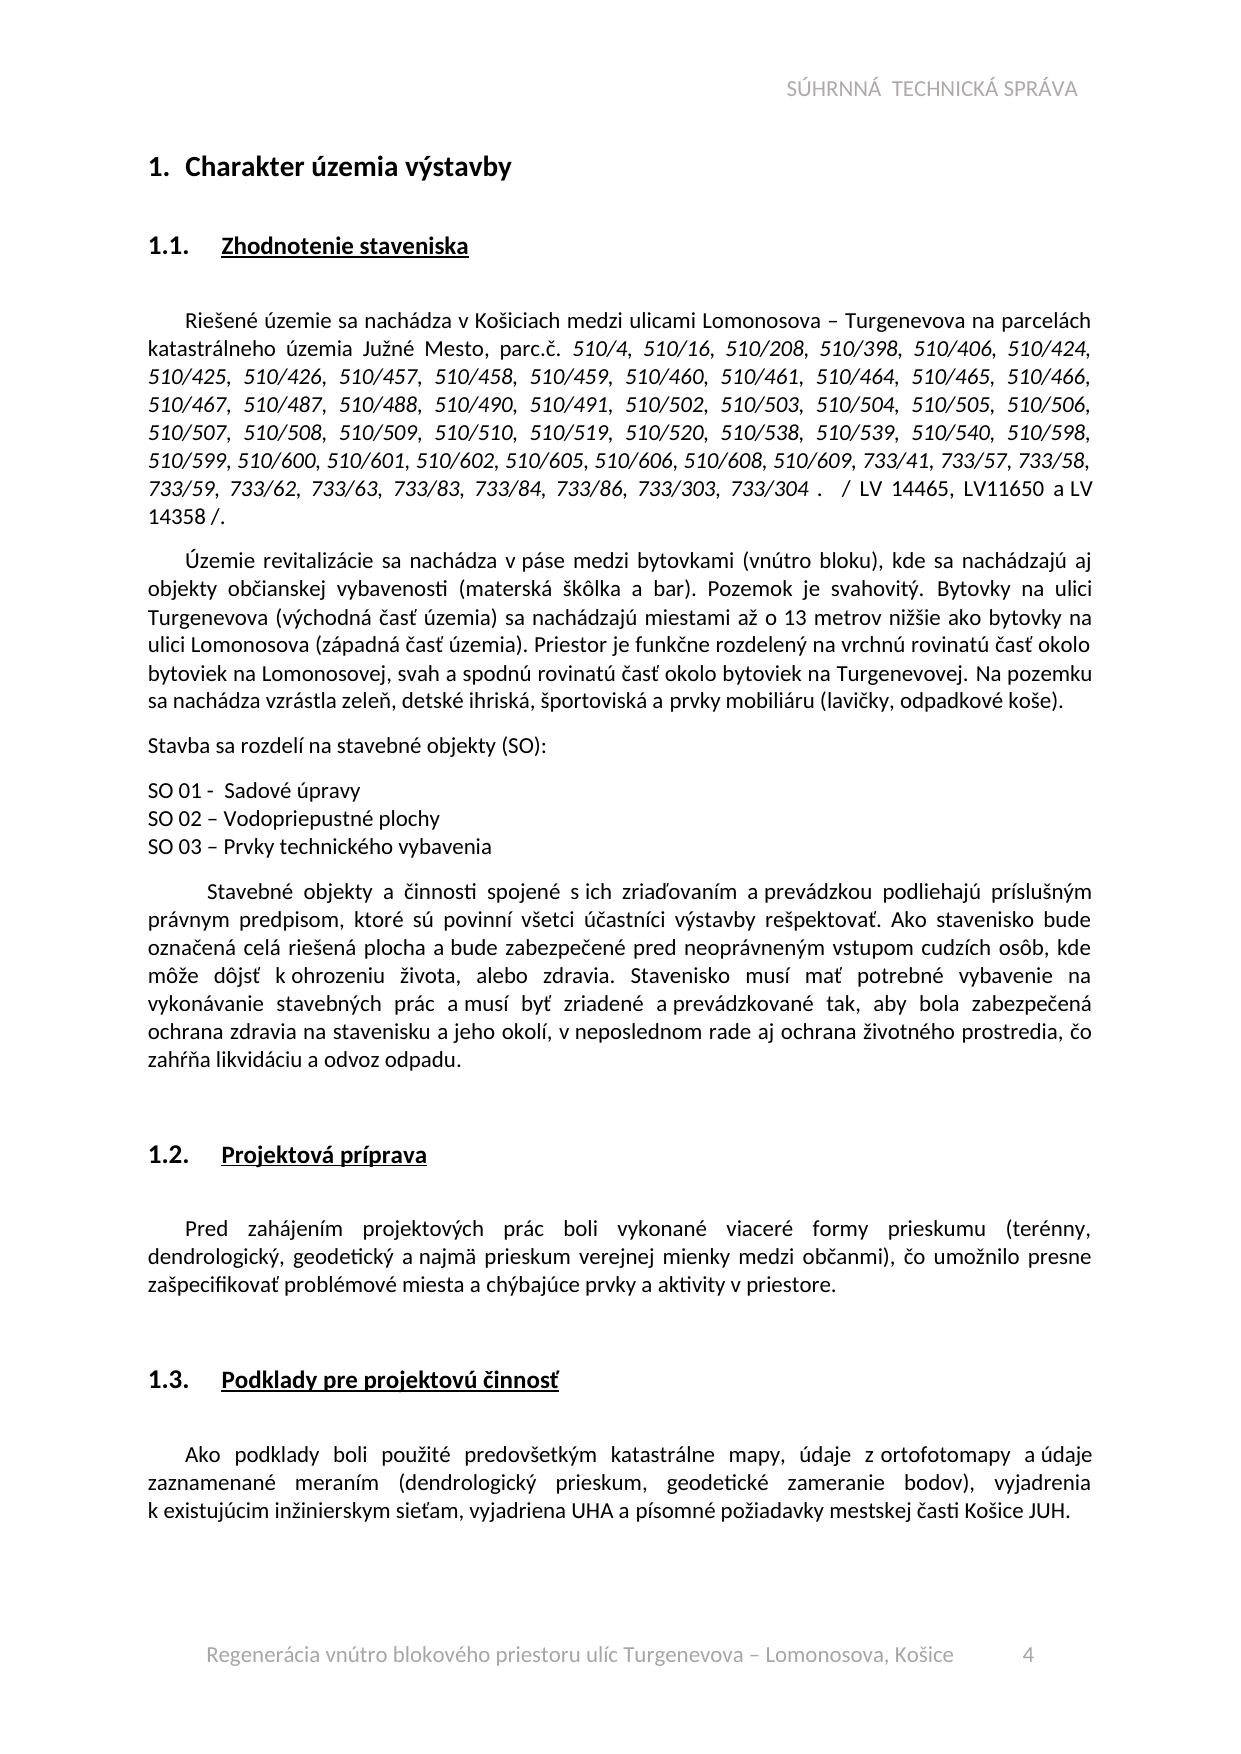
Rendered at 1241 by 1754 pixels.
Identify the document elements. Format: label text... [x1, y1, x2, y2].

subtitle Charakter územia výstavby [148, 148, 1092, 183]
text Stavebné objekty a činnosti spojené s ich zriaďovaním a prevádzkou podliehajú príslušným právnym predpisom, ktoré sú povinní všetci účastníci výstavby rešpektovať. Ako stavenisko bude označená celá riešená plocha a bude zabezpečené pred neoprávneným vstupom cudzích osôb, kde môže dôjsť k ohrozeniu života, alebo zdravia. Stavenisko musí mať potrebné vybavenie na vykonávanie stavebných prác a musí byť zriadené a prevádzkované tak, aby bola zabezpečená ochrana zdravia na stavenisku a jeho okolí, v neposlednom rade aj ochrana životného prostredia, čo zahŕňa likvidáciu a odvoz odpadu. [148, 877, 1092, 1073]
subtitle Zhodnotenie staveniska [148, 228, 1092, 261]
text Územie revitalizácie sa nachádza v páse medzi bytovkami (vnútro bloku), kde sa nachádzajú aj objekty občianskej vybavenosti (materská škôlka a bar). Pozemok je svahovitý. Bytovky na ulici Turgenevova (východná časť územia) sa nachádzajú miestami až o 13 metrov nižšie ako bytovky na ulici Lomonosova (západná časť územia). Priestor je funkčne rozdelený na vrchnú rovinatú časť okolo bytoviek na Lomonosovej, svah a spodnú rovinatú časť okolo bytoviek na Turgenevovej. Na pozemku sa nachádza vzrástla zeleň, detské ihriská, športoviská a prvky mobiliáru (lavičky, odpadkové koše). [148, 547, 1092, 715]
text Riešené územie sa nachádza v Košiciach medzi ulicami Lomonosova – Turgenevova na parcelách katastrálneho územia Južné Mesto, parc.č. 510/4, 510/16, 510/208, 510/398, 510/406, 510/424, 510/425, 510/426, 510/457, 510/458, 510/459, 510/460, 510/461, 510/464, 510/465, 510/466, 510/467, 510/487, 510/488, 510/490, 510/491, 510/502, 510/503, 510/504, 510/505, 510/506, 510/507, 510/508, 510/509, 510/510, 510/519, 510/520, 510/538, 510/539, 510/540, 510/598, 510/599, 510/600, 510/601, 510/602, 510/605, 510/606, 510/608, 510/609, 733/41, 733/57, 733/58, 733/59, 733/62, 733/63, 733/83, 733/84, 733/86, 733/303, 733/304 . / LV 14465, LV11650 a LV 14358 /. [148, 306, 1092, 530]
subtitle Podklady pre projektovú činnosť [148, 1362, 1092, 1395]
text Pred zahájením projektových prác boli vykonané viaceré formy prieskumu (terénny, dendrologický, geodetický a najmä prieskum verejnej mienky medzi občanmi), čo umožnilo presne zašpecifikovať problémové miesta a chýbajúce prvky a aktivity v priestore. [148, 1214, 1092, 1298]
text Stavba sa rozdelí na stavebné objekty (SO): [148, 731, 1092, 759]
text Ako podklady boli použité predovšetkým katastrálne mapy, údaje z ortofotomapy a údaje zaznamenané meraním (dendrologický prieskum, geodetické zameranie bodov), vyjadrenia k existujúcim inžinierskym sieťam, vyjadriena UHA a písomné požiadavky mestskej časti Košice JUH. [148, 1440, 1092, 1524]
text SO 01 - Sadové úpravy SO 02 – Vodopriepustné plochy SO 03 – Prvky technického vybavenia [148, 776, 1092, 860]
subtitle Projektová príprava [148, 1137, 1092, 1170]
